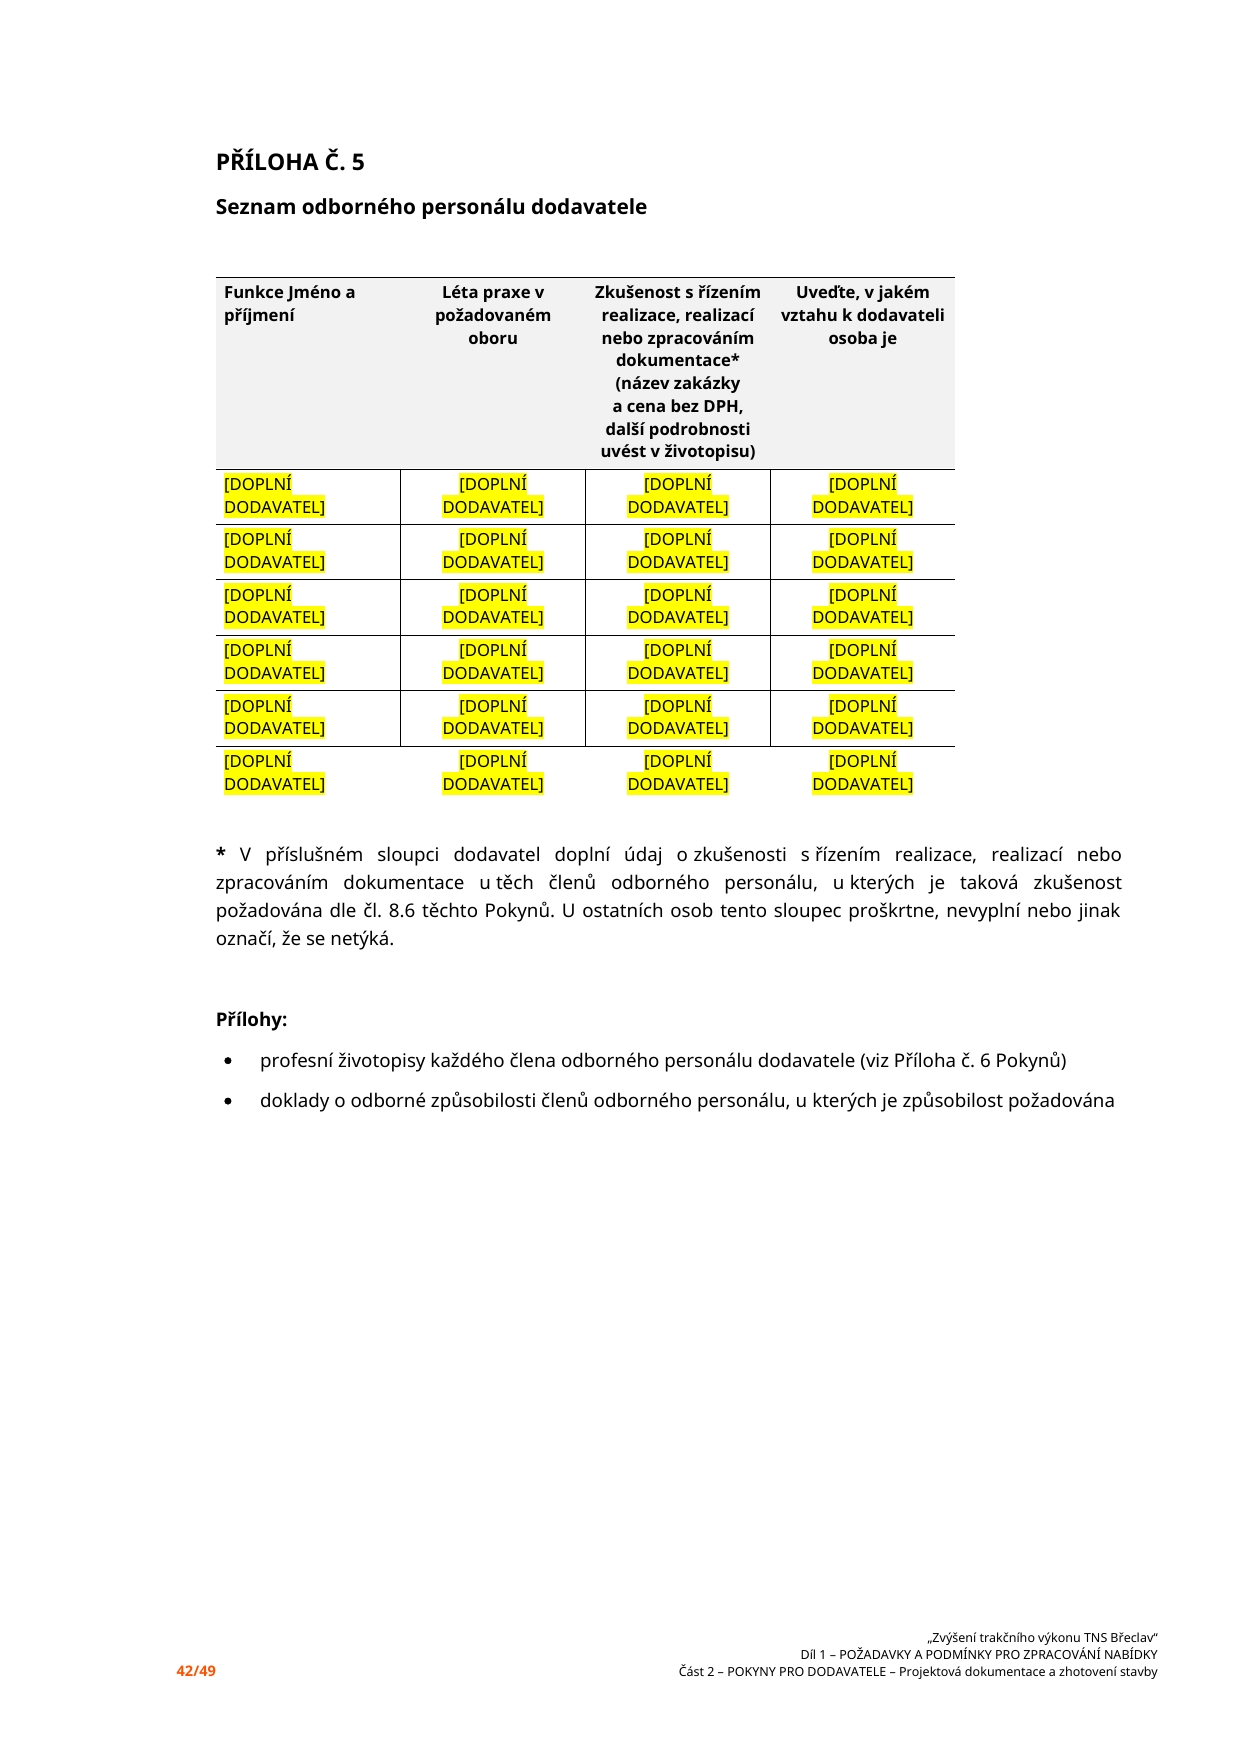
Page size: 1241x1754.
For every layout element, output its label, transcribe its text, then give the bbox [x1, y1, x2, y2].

text Seznam odborného personálu dodavatele [216, 192, 1122, 221]
table_cell [DOPLNÍ DODAVATEL] [216, 525, 400, 579]
table_cell [DOPLNÍ DODAVATEL] [771, 580, 955, 635]
table_cell [DOPLNÍ DODAVATEL] [586, 691, 770, 746]
table_header Funkce Jméno a příjmení [216, 278, 401, 468]
table_cell [DOPLNÍ DODAVATEL] [216, 580, 400, 635]
table_cell [DOPLNÍ DODAVATEL] [401, 525, 585, 579]
table_cell [DOPLNÍ DODAVATEL] [771, 525, 955, 579]
table_cell [DOPLNÍ DODAVATEL] [216, 470, 400, 524]
table_cell [DOPLNÍ DODAVATEL] [216, 691, 400, 746]
table_cell [DOPLNÍ DODAVATEL] [586, 580, 770, 635]
text Přílohy: [216, 1007, 1122, 1032]
table_cell [DOPLNÍ DODAVATEL] [401, 470, 585, 524]
table_cell [DOPLNÍ DODAVATEL] [770, 747, 955, 801]
table_cell [DOPLNÍ DODAVATEL] [771, 470, 955, 524]
table_cell [DOPLNÍ DODAVATEL] [216, 747, 401, 801]
table_header Zkušenost s řízením realizace, realizací nebo zpracováním dokumentace* (název zakázky a cena bez DPH, další podrobnosti uvést v životopisu) [585, 278, 770, 468]
table_cell [DOPLNÍ DODAVATEL] [771, 691, 955, 746]
text profesní životopisy každého člena odborného personálu dodavatele (viz Příloha č. 6 Pokynů) [224, 1047, 1122, 1073]
table_cell [DOPLNÍ DODAVATEL] [216, 636, 400, 690]
table_cell [DOPLNÍ DODAVATEL] [586, 636, 770, 690]
table_cell [DOPLNÍ DODAVATEL] [401, 636, 585, 690]
table_cell [DOPLNÍ DODAVATEL] [401, 747, 585, 801]
text * V příslušném sloupci dodavatel doplní údaj o zkušenosti s řízením realizace, realizací nebo zpracováním dokumentace u těch členů odborného personálu, u kterých je taková zkušenost požadována dle čl. 8.6 těchto Pokynů. U ostatních osob tento sloupec proškrtne, nevyplní nebo jinak označí, že se netýká. [216, 841, 1122, 951]
table_cell [DOPLNÍ DODAVATEL] [585, 747, 770, 801]
table_header Uveďte, v jakém vztahu k dodavateli osoba je [770, 278, 955, 468]
table_cell [DOPLNÍ DODAVATEL] [771, 636, 955, 690]
table_cell [DOPLNÍ DODAVATEL] [401, 580, 585, 635]
text Příloha č. 5 [216, 146, 1122, 177]
table_header Léta praxe v požadovaném oboru [401, 278, 585, 468]
text doklady o odborné způsobilosti členů odborného personálu, u kterých je způsobilost požadována [224, 1088, 1122, 1113]
table_cell [DOPLNÍ DODAVATEL] [586, 525, 770, 579]
table_cell [DOPLNÍ DODAVATEL] [586, 470, 770, 524]
table_cell [DOPLNÍ DODAVATEL] [401, 691, 585, 746]
